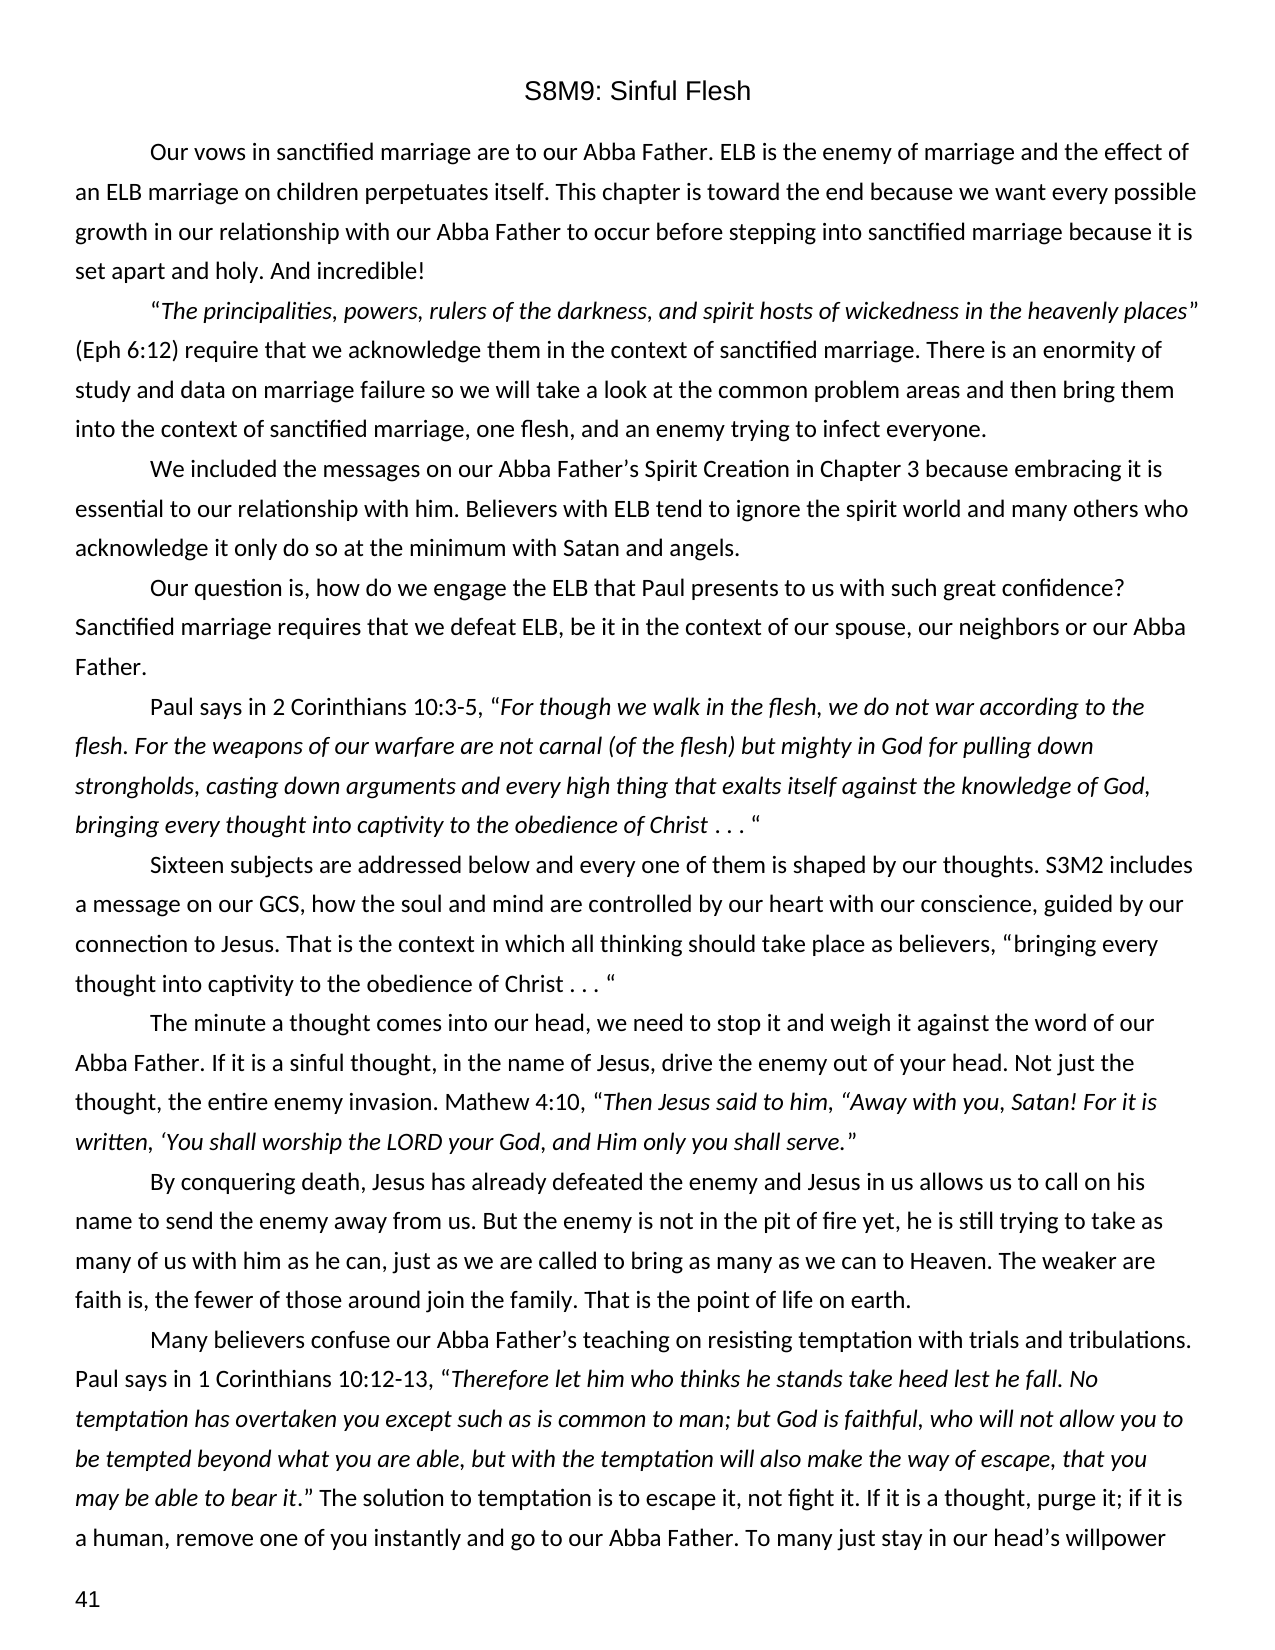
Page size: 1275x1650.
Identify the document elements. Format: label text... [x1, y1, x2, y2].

text By conquering death, Jesus has already defeated the enemy and Jesus in us allows us to call on his name to send the enemy away from us. But the enemy is not in the pit of fire yet, he is still trying to take as many of us with him as he can, just as we are called to bring as many as we can to Heaven. The weaker are faith is, the fewer of those around join the family. That is the point of life on earth. [75, 1166, 1200, 1315]
subtitle S8M9: Sinful Flesh [75, 75, 1200, 106]
text Our vows in sanctified marriage are to our Abba Father. ELB is the enemy of marriage and the effect of an ELB marriage on children perpetuates itself. This chapter is toward the end because we want every possible growth in our relationship with our Abba Father to occur before stepping into sanctified marriage because it is set apart and holy. And incredible! [75, 136, 1200, 286]
text “The principalities, powers, rulers of the darkness, and spirit hosts of wickedness in the heavenly places” (Eph 6:12) require that we acknowledge them in the context of sanctified marriage. There is an enormity of study and data on marriage failure so we will take a look at the common problem areas and then bring them into the context of sanctified marriage, one flesh, and an enemy trying to infect everyone. [75, 295, 1200, 444]
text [75, 1324, 1200, 1552]
text Paul says in 2 Corinthians 10:3-5, “For though we walk in the flesh, we do not war according to the flesh. For the weapons of our warfare are not carnal (of the flesh) but mighty in God for pulling down strongholds, casting down arguments and every high thing that exalts itself against the knowledge of God, bringing every thought into captivity to the obedience of Christ . . . “ [75, 691, 1200, 840]
text Sixteen subjects are addressed below and every one of them is shaped by our thoughts. S3M2 includes a message on our GCS, how the soul and mind are controlled by our heart with our conscience, guided by our connection to Jesus. That is the context in which all thinking should take place as believers, “bringing every thought into captivity to the obedience of Christ . . . “ [75, 849, 1200, 998]
text We included the messages on our Abba Father’s Spirit Creation in Chapter 3 because embracing it is essential to our relationship with him. Believers with ELB tend to ignore the spirit world and many others who acknowledge it only do so at the minimum with Satan and angels. [75, 453, 1200, 563]
text Our question is, how do we engage the ELB that Paul presents to us with such great confidence? Sanctified marriage requires that we defeat ELB, be it in the context of our spouse, our neighbors or our Abba Father. [75, 572, 1200, 682]
text The minute a thought comes into our head, we need to stop it and weigh it against the word of our Abba Father. If it is a sinful thought, in the name of Jesus, drive the enemy out of your head. Not just the thought, the entire enemy invasion. Mathew 4:10, “Then Jesus said to him, “Away with you, Satan! For it is written, ‘You shall worship the LORD your God, and Him only you shall serve.” [75, 1007, 1200, 1157]
